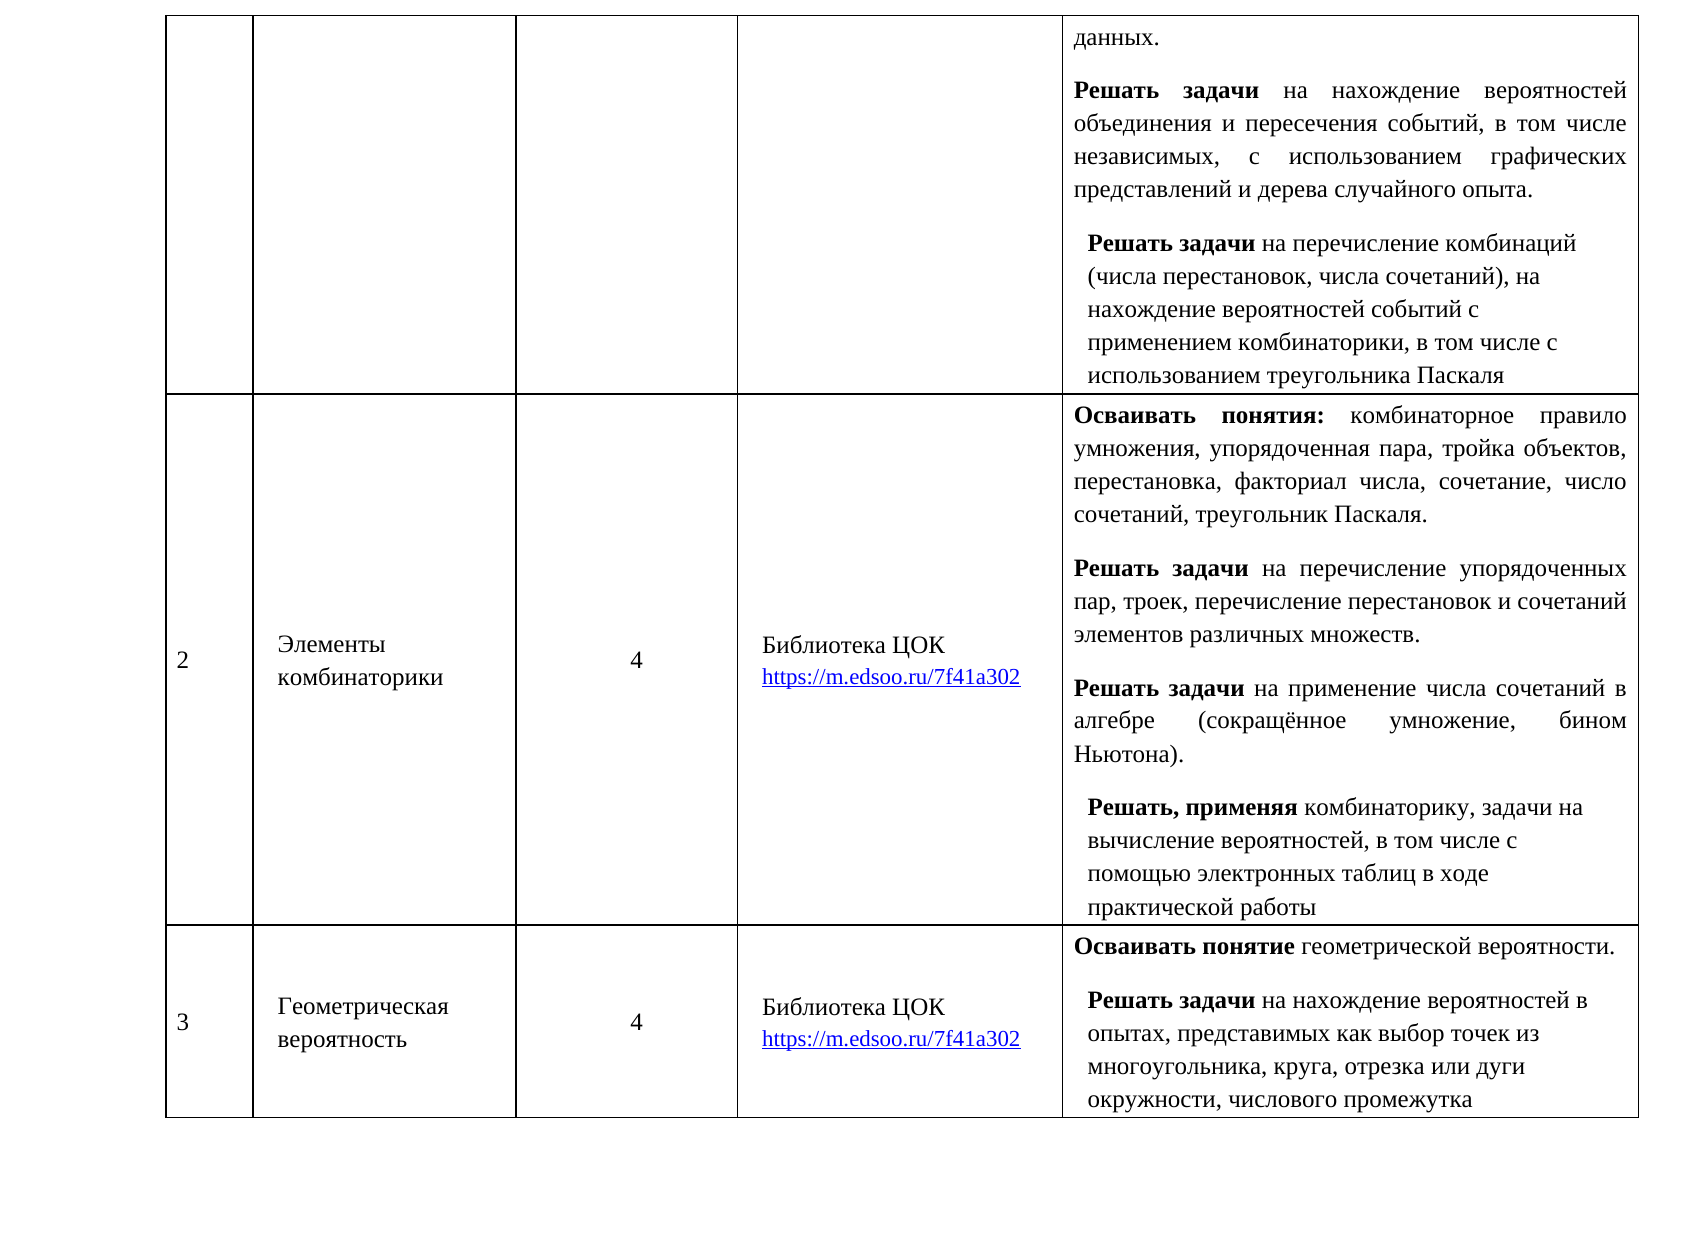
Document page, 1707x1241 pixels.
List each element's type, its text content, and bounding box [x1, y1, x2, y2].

table_cell 2 [167, 395, 252, 924]
table_cell Элементы комбинаторики [254, 395, 515, 924]
table_cell Геометрическая вероятность [254, 926, 515, 1116]
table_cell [738, 926, 1062, 1116]
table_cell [1063, 16, 1638, 393]
table_cell 3 [167, 926, 252, 1116]
table_cell Осваивать понятия: комбинаторное правило умножения, упорядоченная пара, тройка объектов, перестановка, факториал числа, сочетание, число сочетаний, треугольник Паскаля. Решать задачи на перечисление упорядоченных пар, троек, перечисление перестановок и сочетаний элементов различных множеств. Решать задачи на применение числа сочетаний в алгебре (сокращённое умножение, бином Ньютона). Решать, применяя комбинаторику, задачи на вычисление вероятностей, в том числе с помощью электронных таблиц в ходе практической работы [1063, 395, 1638, 924]
table_cell 4 [517, 926, 737, 1116]
table_cell 4 [517, 395, 737, 924]
table_cell 1 [167, 16, 252, 393]
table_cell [254, 16, 515, 393]
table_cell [738, 16, 1062, 393]
table_cell Библиотека ЦОК https://m.edsoo.ru/7f41a302 [738, 395, 1062, 924]
table_cell Осваивать понятие геометрической вероятности. Решать задачи на нахождение вероятностей в опытах, представимых как выбор точек из многоугольника, круга, отрезка или дуги окружности, числового промежутка [1063, 926, 1638, 1116]
table_cell 4 [517, 16, 737, 393]
